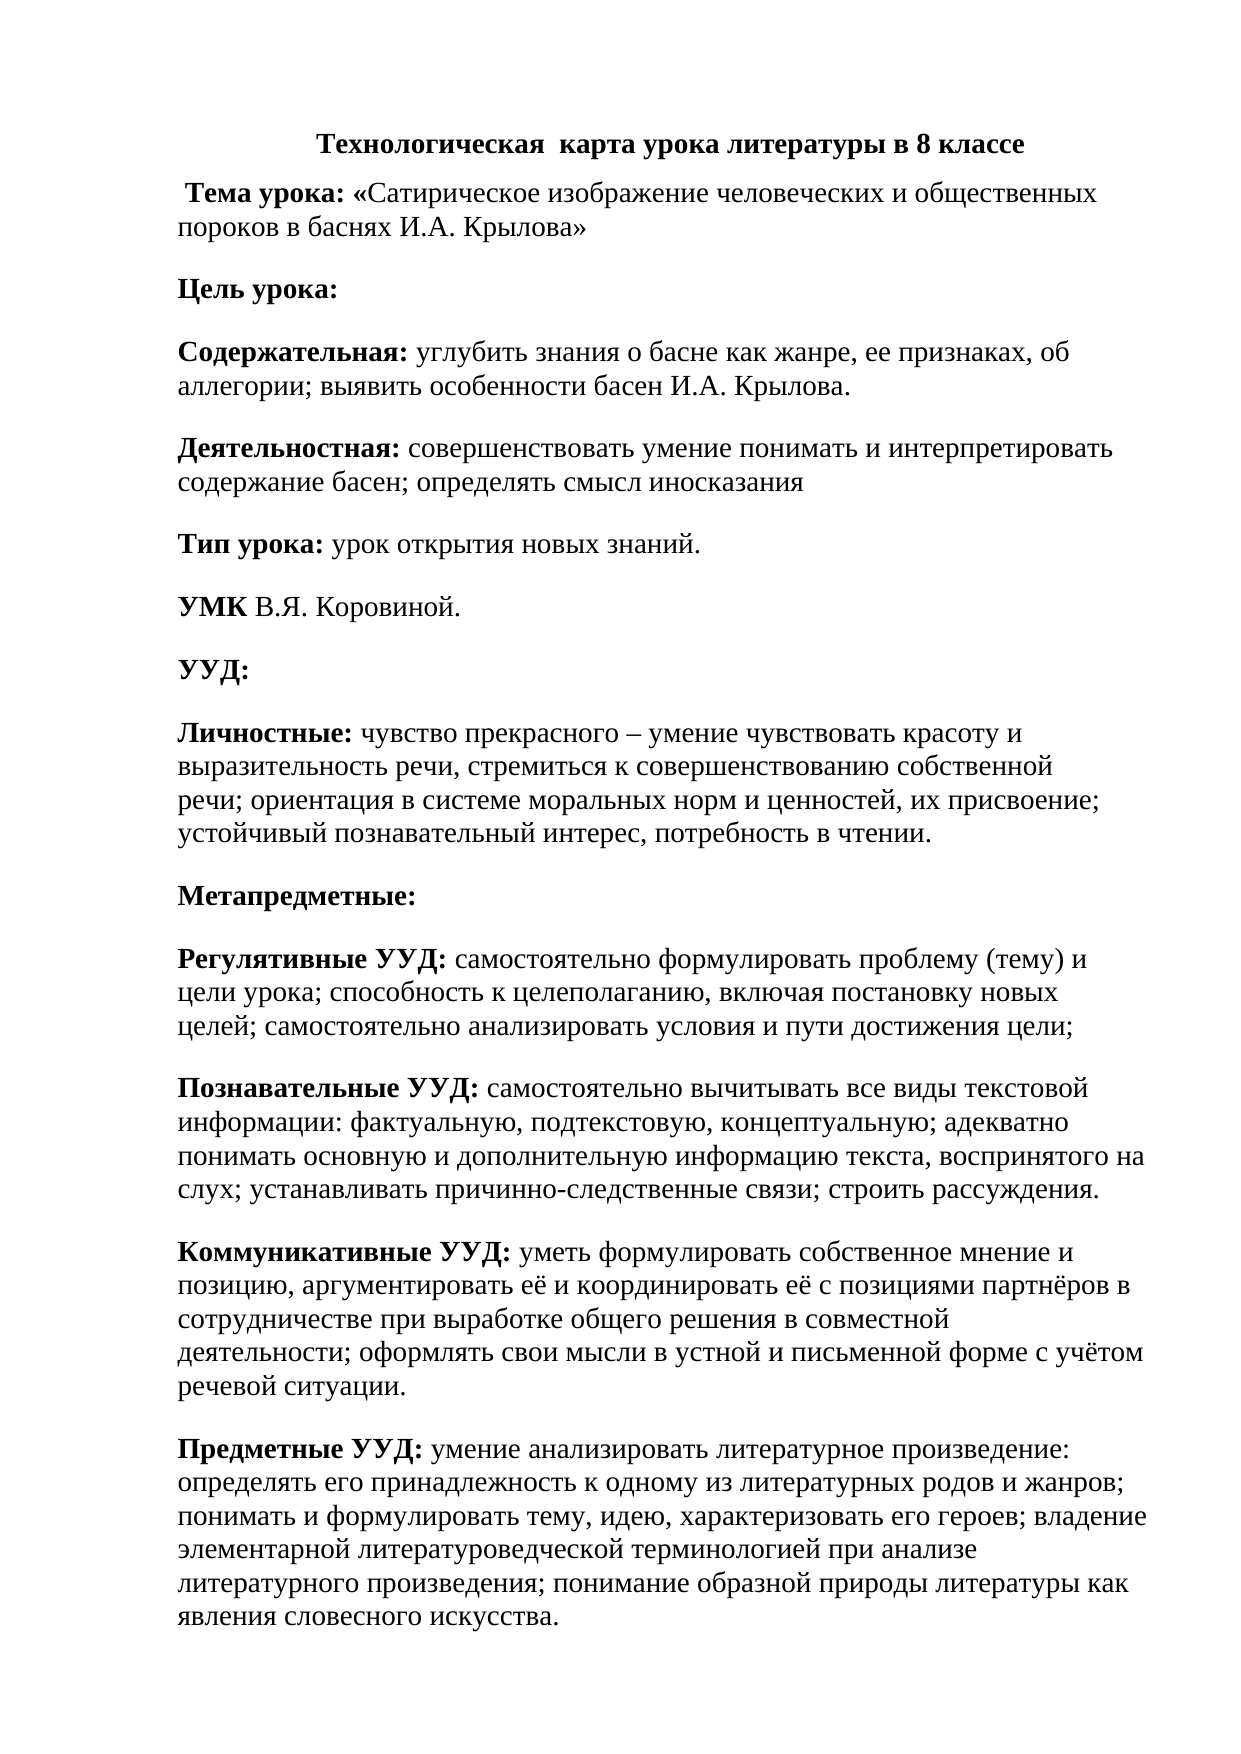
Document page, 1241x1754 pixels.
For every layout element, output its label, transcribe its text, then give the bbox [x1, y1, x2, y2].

list Тема урока: «Сатирическое изображение человеческих и общественных пороков в баснях И.А. Крылова» [177, 175, 1152, 242]
text УУД: [177, 652, 1152, 686]
text Тип урока: урок открытия новых знаний. [177, 527, 1152, 560]
text Цель урока: [177, 271, 1152, 305]
text УМК В.Я. Коровиной. [177, 589, 1152, 623]
list Технологическая карта урока литературы в 8 классе [177, 126, 1152, 159]
text Коммуникативные УУД: уметь формулировать собственное мнение и позицию, аргументировать её и координировать её с позициями партнёров в сотрудничестве при выработке общего решения в совместной деятельности; оформлять свои мысли в устной и письменной форме с учётом речевой ситуации. [177, 1234, 1152, 1402]
text Предметные УУД: умение анализировать литературное произведение: определять его принадлежность к одному из литературных родов и жанров; понимать и формулировать тему, идею, характеризовать его героев; владение элементарной литературоведческой терминологией при анализе литературного произведения; понимание образной природы литературы как явления словесного искусства. [177, 1431, 1152, 1632]
text Познавательные УУД: самостоятельно вычитывать все виды текстовой информации: фактуальную, подтекстовую, концептуальную; адекватно понимать основную и дополнительную информацию текста, воспринятого на слух; устанавливать причинно-следственные связи; строить рассуждения. [177, 1071, 1152, 1205]
text Регулятивные УУД: самостоятельно формулировать проблему (тему) и цели урока; способность к целеполаганию, включая постановку новых целей; самостоятельно анализировать условия и пути достижения цели; [177, 941, 1152, 1041]
text Содержательная: углубить знания о басне как жанре, ее признаках, об аллегории; выявить особенности басен И.А. Крылова. [177, 334, 1152, 401]
text Личностные: чувство прекрасного – умение чувствовать красоту и выразительность речи, стремиться к совершенствованию собственной речи; ориентация в системе моральных норм и ценностей, их присвоение; устойчивый познавательный интерес, потребность в чтении. [177, 715, 1152, 849]
text Метапредметные: [177, 878, 1152, 912]
text Деятельностная: совершенствовать умение понимать и интерпретировать содержание басен; определять смысл иносказания [177, 430, 1152, 497]
